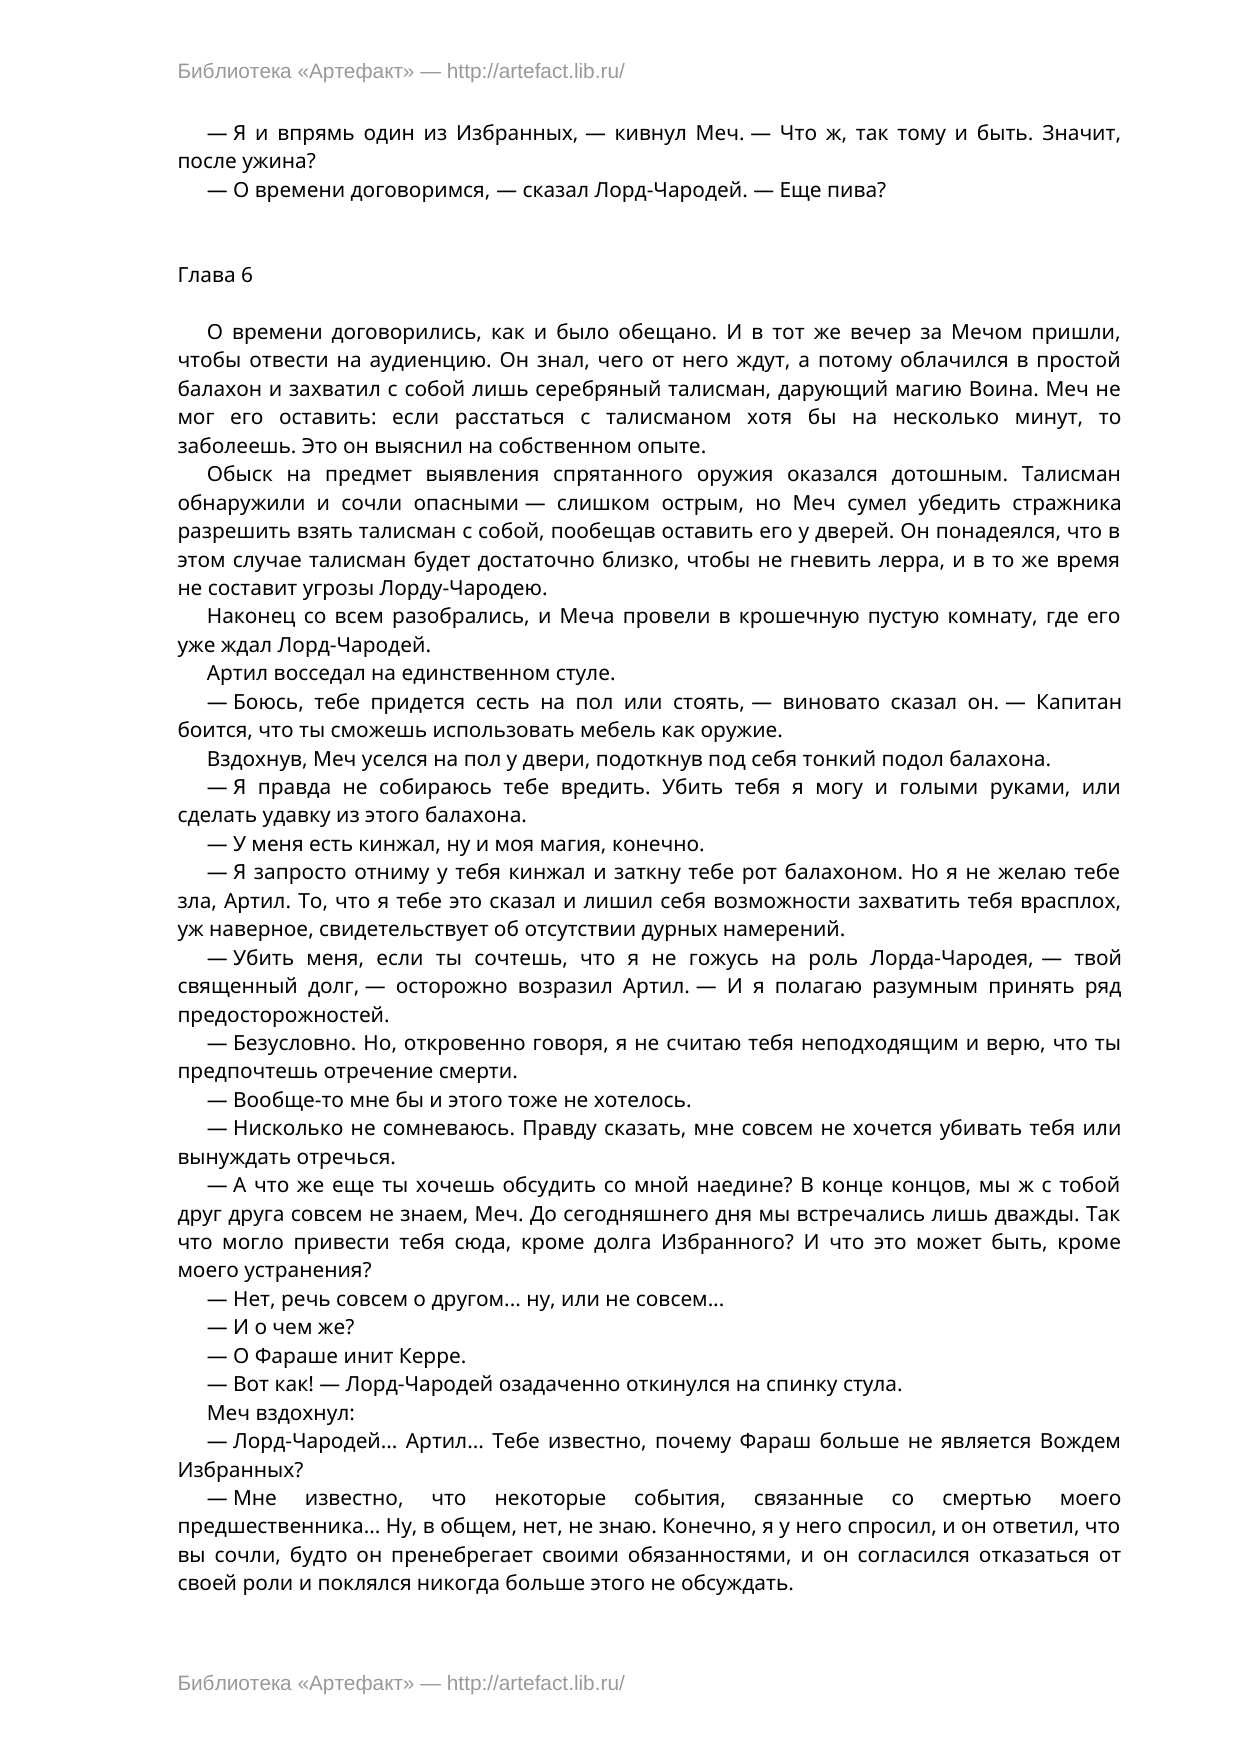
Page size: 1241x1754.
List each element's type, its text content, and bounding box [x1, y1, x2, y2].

text Меч вздохнул: [177, 1398, 1122, 1426]
text — Я запросто отниму у тебя кинжал и заткну тебе рот балахоном. Но я не желаю тебе зла, Артил. То, что я тебе это сказал и лишил себя возможности захватить тебя врасплох, уж наверное, свидетельствует об отсутствии дурных намерений. [177, 857, 1122, 943]
text — А что же еще ты хочешь обсудить со мной наедине? В конце концов, мы ж с тобой друг друга совсем не знаем, Меч. До сегодняшнего дня мы встречались лишь дважды. Так что могло привести тебя сюда, кроме долга Избранного? И что это может быть, кроме моего устранения? [177, 1170, 1122, 1284]
text Вздохнув, Меч уселся на пол у двери, подоткнув под себя тонкий подол балахона. [177, 744, 1122, 772]
text — Вообще-то мне бы и этого тоже не хотелось. [177, 1085, 1122, 1113]
text — Лорд-Чародей... Артил... Тебе известно, почему Фараш больше не является Вождем Избранных? [177, 1426, 1122, 1483]
text — Я и впрямь один из Избранных, — кивнул Меч. — Что ж, так тому и быть. Значит, после ужина? [177, 118, 1122, 175]
text — О Фараше инит Керре. [177, 1341, 1122, 1369]
text — Боюсь, тебе придется сесть на пол или стоять, — виновато сказал он. — Капитан боится, что ты сможешь использовать мебель как оружие. [177, 687, 1122, 744]
text Наконец со всем разобрались, и Меча провели в крошечную пустую комнату, где его уже ждал Лорд-Чародей. [177, 602, 1122, 658]
subtitle Глава 6 [177, 260, 1122, 289]
text — Нисколько не сомневаюсь. Правду сказать, мне совсем не хочется убивать тебя или вынуждать отречься. [177, 1113, 1122, 1170]
text — Безусловно. Но, откровенно говоря, я не считаю тебя неподходящим и верю, что ты предпочтешь отречение смерти. [177, 1028, 1122, 1085]
text — У меня есть кинжал, ну и моя магия, конечно. [177, 829, 1122, 857]
text — Нет, речь совсем о другом... ну, или не совсем... [177, 1284, 1122, 1312]
text — И о чем же? [177, 1312, 1122, 1341]
text — Убить меня, если ты сочтешь, что я не гожусь на роль Лорда-Чародея, — твой священный долг, — осторожно возразил Артил. — И я полагаю разумным принять ряд предосторожностей. [177, 943, 1122, 1028]
text — Мне известно, что некоторые события, связанные со смертью моего предшественника... Ну, в общем, нет, не знаю. Конечно, я у него спросил, и он ответил, что вы сочли, будто он пренебрегает своими обязанностями, и он согласился отказаться от своей роли и поклялся никогда больше этого не обсуждать. [177, 1483, 1122, 1597]
text — О времени договоримся, — сказал Лорд-Чародей. — Еще пива? [177, 175, 1122, 203]
text — Я правда не собираюсь тебе вредить. Убить тебя я могу и голыми руками, или сделать удавку из этого балахона. [177, 772, 1122, 829]
text Обыск на предмет выявления спрятанного оружия оказался дотошным. Талисман обнаружили и сочли опасными — слишком острым, но Меч сумел убедить стражника разрешить взять талисман с собой, пообещав оставить его у дверей. Он понадеялся, что в этом случае талисман будет достаточно близко, чтобы не гневить лерра, и в то же время не составит угрозы Лорду-Чародею. [177, 459, 1122, 602]
text О времени договорились, как и было обещано. И в тот же вечер за Мечом пришли, чтобы отвести на аудиенцию. Он знал, чего от него ждут, а потому облачился в простой балахон и захватил с собой лишь серебряный талисман, дарующий магию Воина. Меч не мог его оставить: если расстаться с талисманом хотя бы на несколько минут, то заболеешь. Это он выяснил на собственном опыте. [177, 317, 1122, 459]
text Артил восседал на единственном стуле. [177, 658, 1122, 687]
text — Вот как! — Лорд-Чародей озадаченно откинулся на спинку стула. [177, 1369, 1122, 1398]
